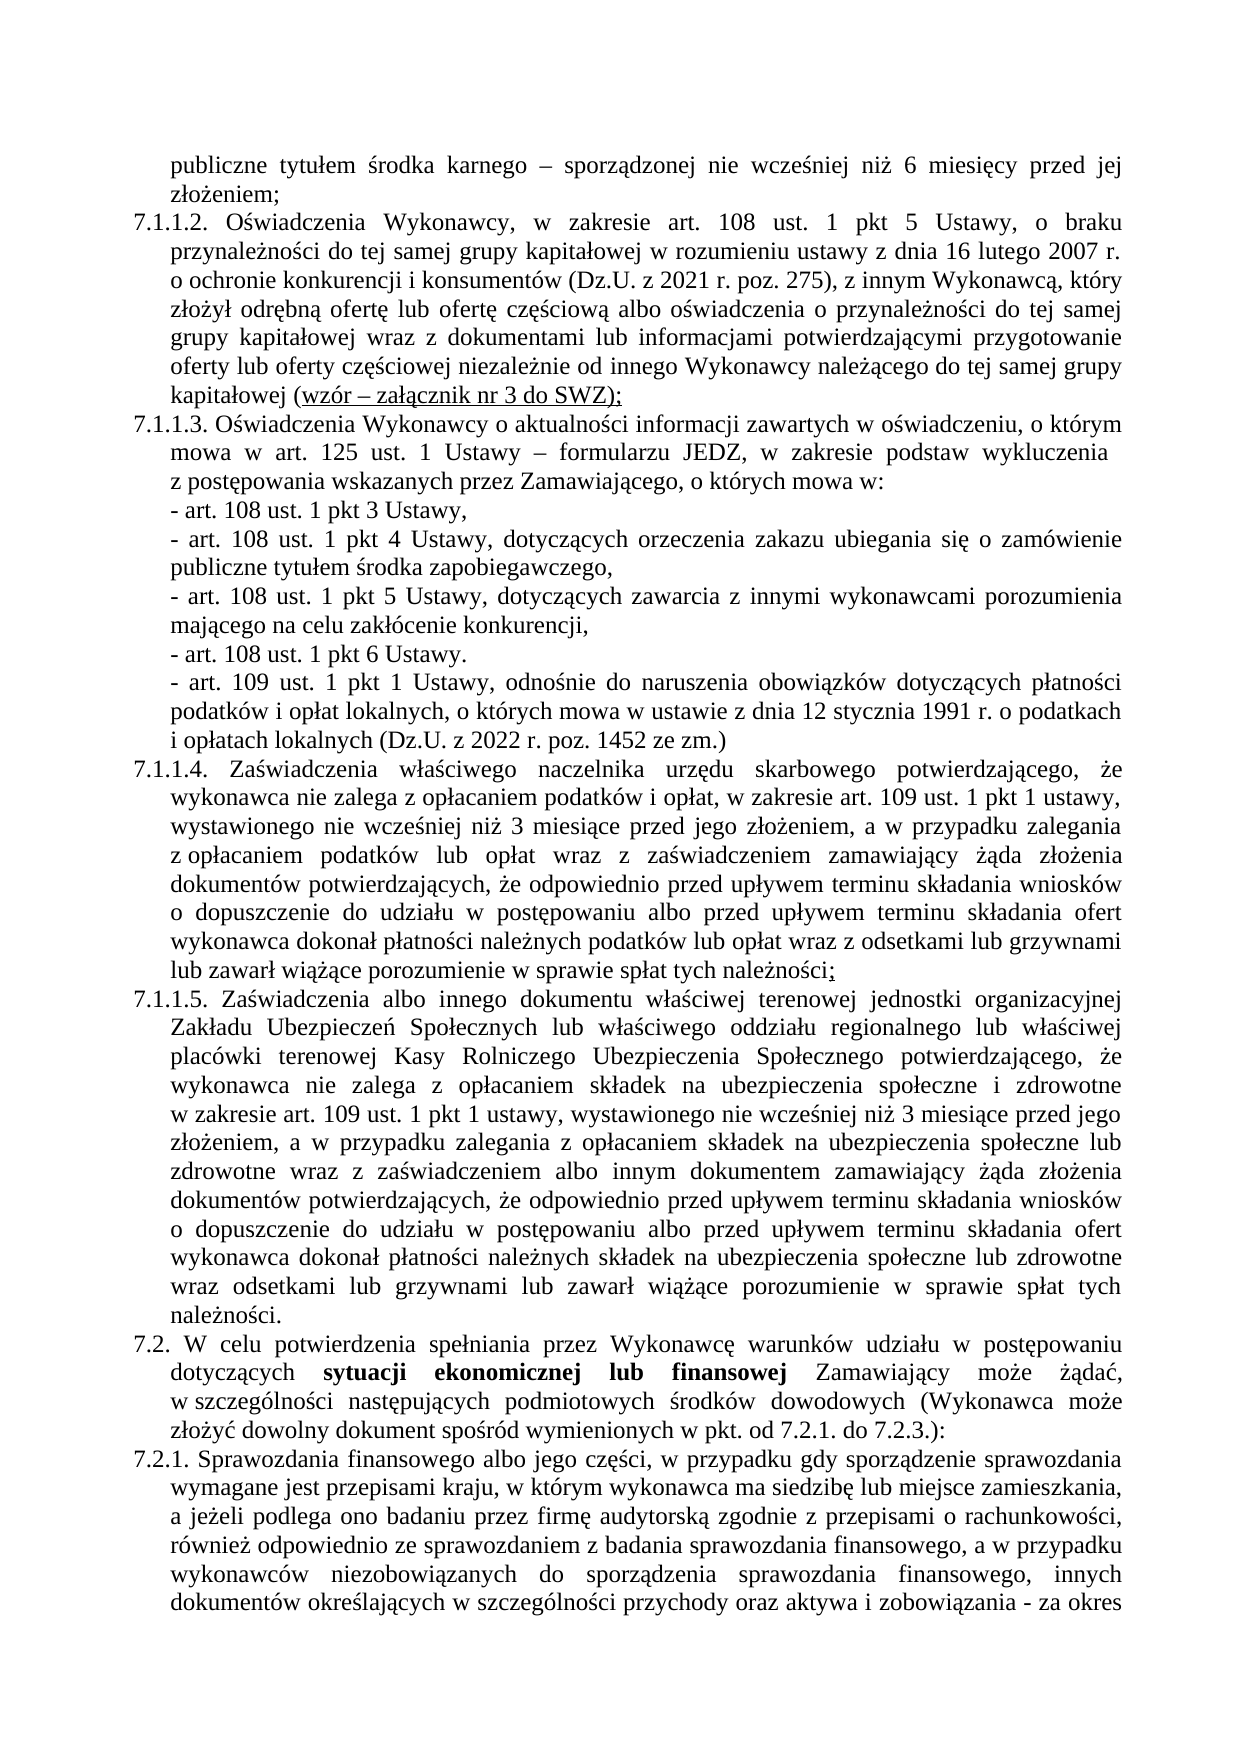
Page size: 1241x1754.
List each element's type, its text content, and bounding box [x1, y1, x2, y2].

text 7.1.1.5. Zaświadczenia albo innego dokumentu właściwej terenowej jednostki organizacyjnej Zakładu Ubezpieczeń Społecznych lub właściwego oddziału regionalnego lub właściwej placówki terenowej Kasy Rolniczego Ubezpieczenia Społecznego potwierdzającego, że wykonawca nie zalega z opłacaniem składek na ubezpieczenia społeczne i zdrowotne w zakresie art. 109 ust. 1 pkt 1 ustawy, wystawionego nie wcześniej niż 3 miesiące przed jego złożeniem, a w przypadku zalegania z opłacaniem składek na ubezpieczenia społeczne lub zdrowotne wraz z zaświadczeniem albo innym dokumentem zamawiający żąda złożenia dokumentów potwierdzających, że odpowiednio przed upływem terminu składania wniosków o dopuszczenie do udziału w postępowaniu albo przed upływem terminu składania ofert wykonawca dokonał płatności należnych składek na ubezpieczenia społeczne lub zdrowotne wraz odsetkami lub grzywnami lub zawarł wiążące porozumienie w sprawie spłat tych należności. [133, 984, 1123, 1329]
text - art. 108 ust. 1 pkt 4 Ustawy, dotyczących orzeczenia zakazu ubiegania się o zamówienie publiczne tytułem środka zapobiegawczego, [133, 524, 1123, 581]
text - art. 108 ust. 1 pkt 5 Ustawy, dotyczących zawarcia z innymi wykonawcami porozumienia mającego na celu zakłócenie konkurencji, [133, 581, 1123, 639]
text 7.2. W celu potwierdzenia spełniania przez Wykonawcę warunków udziału w postępowaniu dotyczących sytuacji ekonomicznej lub finansowej Zamawiający może żądać, w szczególności następujących podmiotowych środków dowodowych (Wykonawca może złożyć dowolny dokument spośród wymienionych w pkt. od 7.2.1. do 7.2.3.): [133, 1329, 1123, 1444]
text - art. 108 ust. 1 pkt 3 Ustawy, [133, 495, 1123, 524]
text - art. 108 ust. 1 pkt 6 Ustawy. [133, 639, 1123, 667]
text - art. 109 ust. 1 pkt 1 Ustawy, odnośnie do naruszenia obowiązków dotyczących płatności podatków i opłat lokalnych, o których mowa w ustawie z dnia 12 stycznia 1991 r. o podatkach i opłatach lokalnych (Dz.U. z 2022 r. poz. 1452 ze zm.) [133, 667, 1123, 754]
text 7.1.1.3. Oświadczenia Wykonawcy o aktualności informacji zawartych w oświadczeniu, o którym mowa w art. 125 ust. 1 Ustawy – formularzu JEDZ, w zakresie podstaw wykluczenia z postępowania wskazanych przez Zamawiającego, o których mowa w: [133, 409, 1123, 495]
text 7.1.1.2. Oświadczenia Wykonawcy, w zakresie art. 108 ust. 1 pkt 5 Ustawy, o braku przynależności do tej samej grupy kapitałowej w rozumieniu ustawy z dnia 16 lutego 2007 r. o ochronie konkurencji i konsumentów (Dz.U. z 2021 r. poz. 275), z innym Wykonawcą, który złożył odrębną ofertę lub ofertę częściową albo oświadczenia o przynależności do tej samej grupy kapitałowej wraz z dokumentami lub informacjami potwierdzającymi przygotowanie oferty lub oferty częściowej niezależnie od innego Wykonawcy należącego do tej samej grupy kapitałowej (wzór – załącznik nr 3 do SWZ); [133, 207, 1123, 409]
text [133, 150, 1123, 207]
text 7.1.1.4. Zaświadczenia właściwego naczelnika urzędu skarbowego potwierdzającego, że wykonawca nie zalega z opłacaniem podatków i opłat, w zakresie art. 109 ust. 1 pkt 1 ustawy, wystawionego nie wcześniej niż 3 miesiące przed jego złożeniem, a w przypadku zalegania z opłacaniem podatków lub opłat wraz z zaświadczeniem zamawiający żąda złożenia dokumentów potwierdzających, że odpowiednio przed upływem terminu składania wniosków o dopuszczenie do udziału w postępowaniu albo przed upływem terminu składania ofert wykonawca dokonał płatności należnych podatków lub opłat wraz z odsetkami lub grzywnami lub zawarł wiążące porozumienie w sprawie spłat tych należności; [133, 754, 1123, 984]
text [133, 1444, 1123, 1616]
